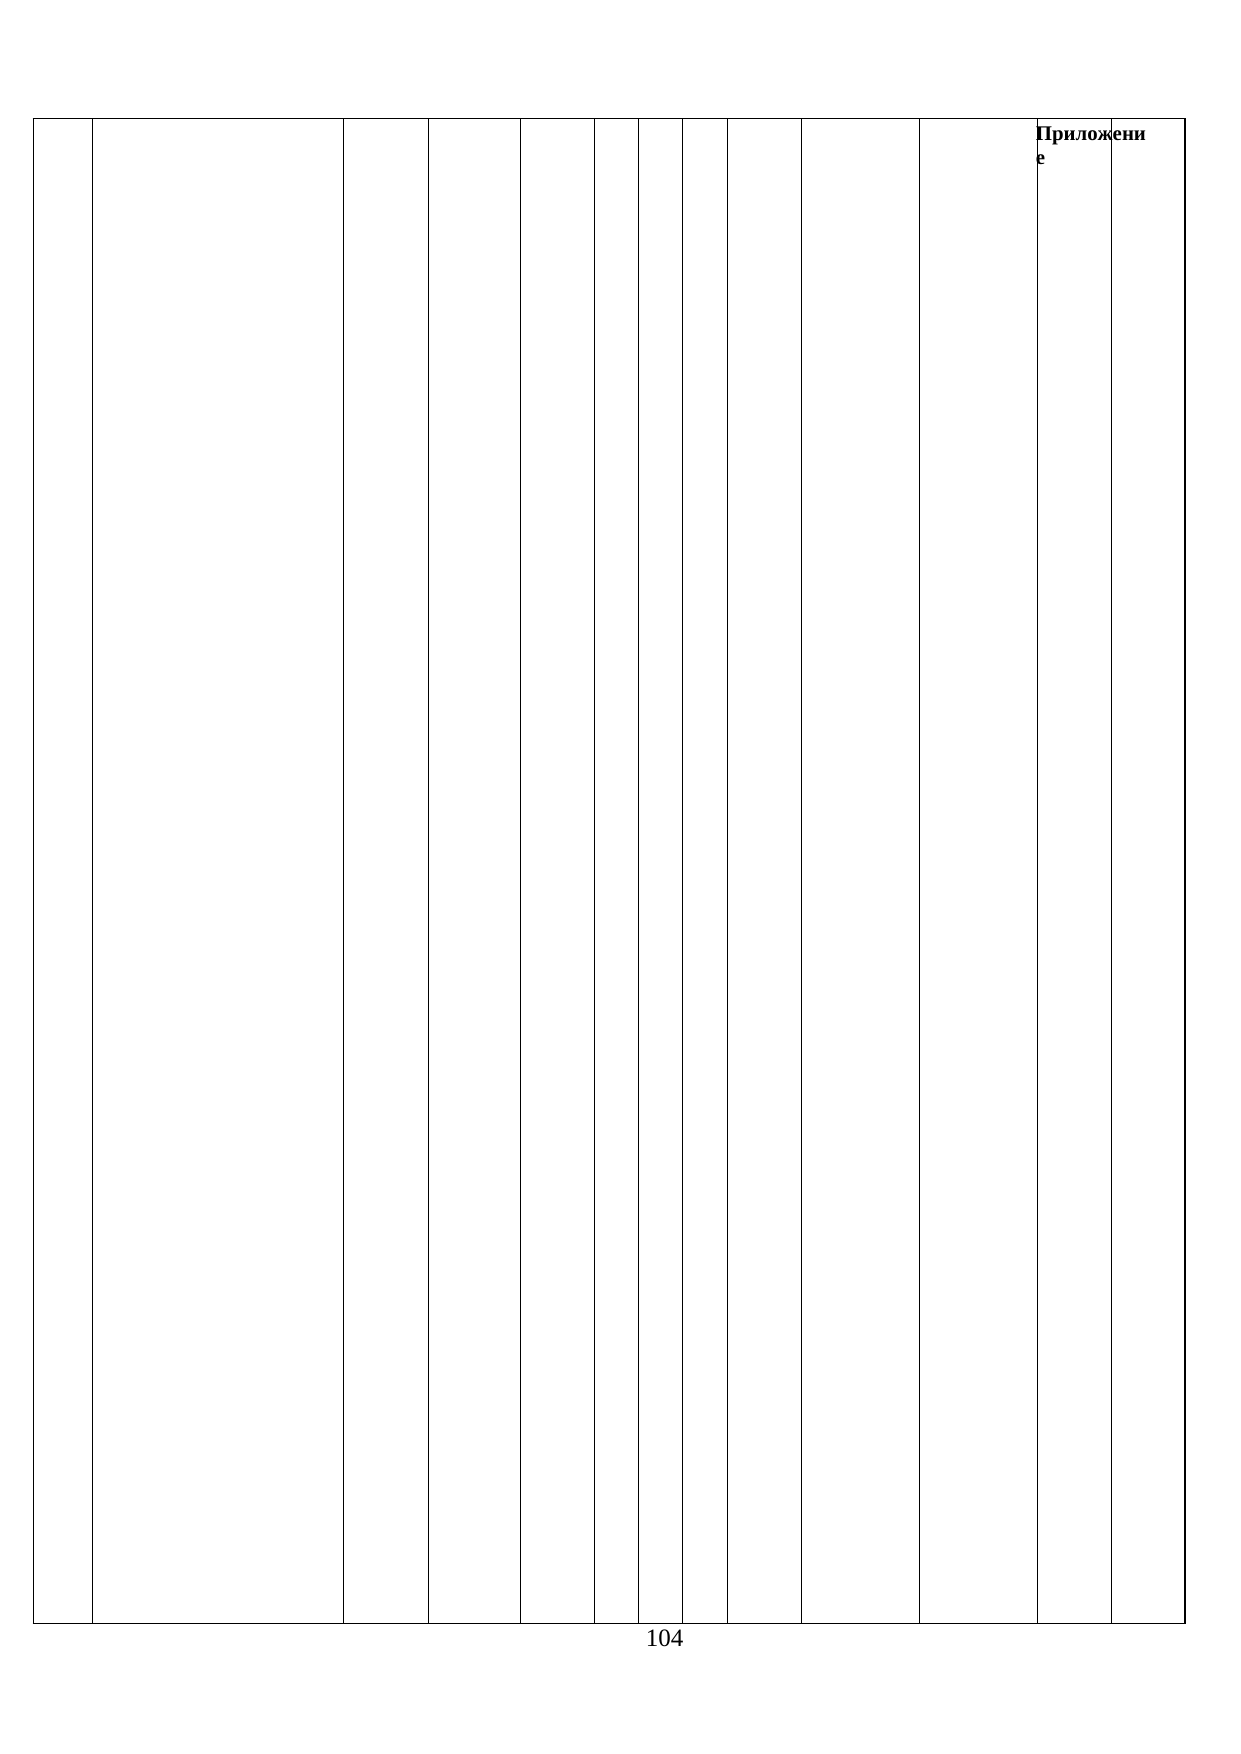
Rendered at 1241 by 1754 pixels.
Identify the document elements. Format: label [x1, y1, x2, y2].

table_cell [802, 119, 919, 1623]
table_cell [93, 119, 343, 1623]
table_cell [683, 119, 727, 1623]
table_cell [728, 119, 801, 1623]
table_cell [639, 119, 682, 1623]
table_cell [1038, 119, 1111, 1623]
table_cell [429, 119, 520, 1623]
table_cell [920, 119, 1037, 1623]
table_cell [344, 119, 428, 1623]
table_cell [34, 119, 92, 1623]
table_cell [1112, 119, 1184, 1623]
table_cell [521, 119, 594, 1623]
table_cell [595, 119, 638, 1623]
